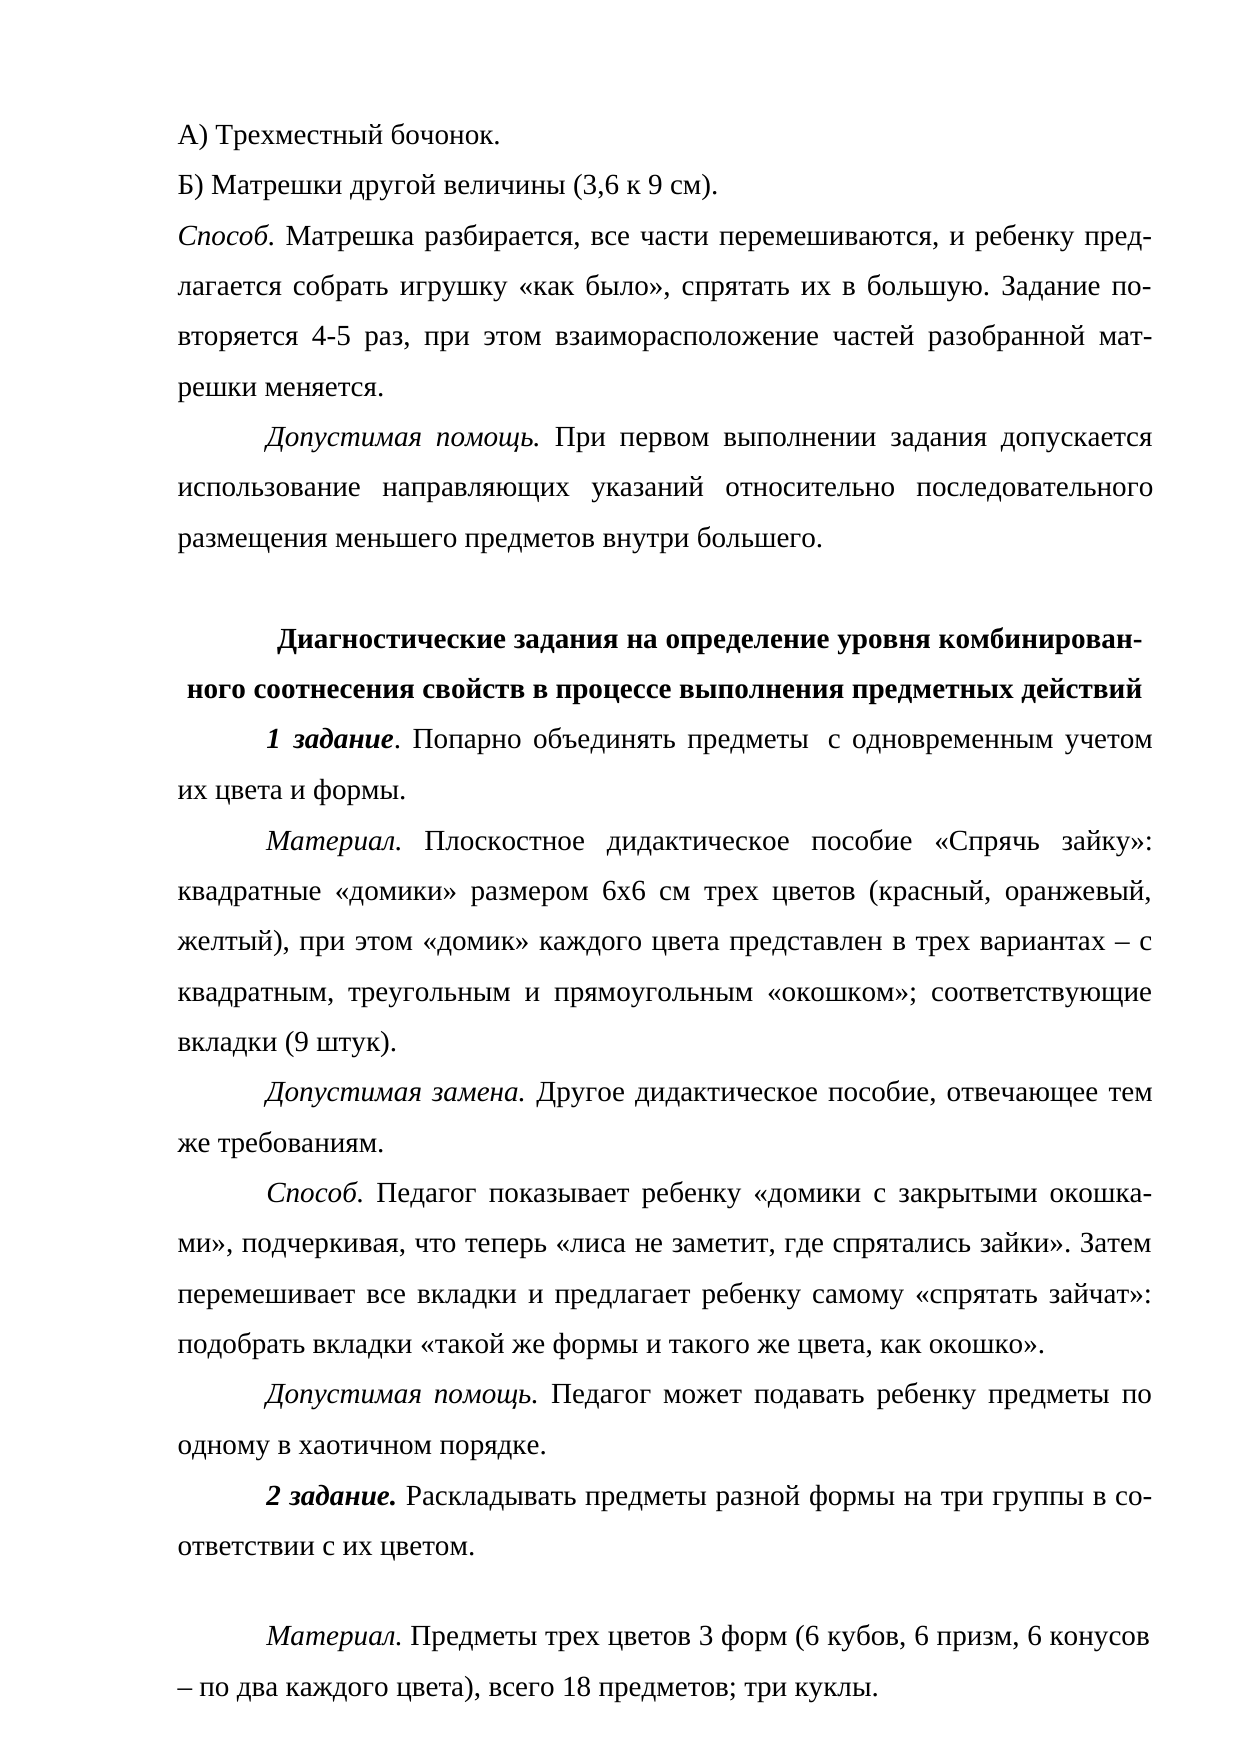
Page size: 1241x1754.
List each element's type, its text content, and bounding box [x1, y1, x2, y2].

text Допустимая замена. Другое дидактическое пособие, отвечающее тем же требованиям. [177, 1074, 1153, 1158]
text А) Трехместный бочонок. [177, 117, 1178, 151]
text Способ. Педагог показывает ребенку «домики с закрытыми окошка- ми», подчеркивая, что теперь «лиса не заметит, где спрятались зайки». Затем перемешивает все вкладки и предлагает ребенку самому «спрятать зайчат»: подобрать вкладки «такой же формы и такого же цвета, как окошко». [177, 1175, 1153, 1359]
text Б) Матрешки другой величины (3,6 к 9 см). [177, 167, 1178, 201]
text Допустимая помощь. При первом выполнении задания допускается использование направляющих указаний относительно последовательного размещения меньшего предметов внутри большего. [177, 419, 1153, 553]
list задание. Раскладывать предметы разной формы на три группы в со- ответствии с их цветом. [177, 1478, 1153, 1561]
text Способ. Матрешка разбирается, все части перемешиваются, и ребенку пред- лагается собрать игрушку «как было», спрятать их в большую. Задание по- вторяется 4-5 раз, при этом взаиморасположение частей разобранной мат- решки меняется. [177, 218, 1153, 402]
text Допустимая помощь. Педагог может подавать ребенку предметы по одному в хаотичном порядке. [177, 1376, 1153, 1461]
subtitle Диагностические задания на определение уровня комбинирован- ного соотнесения свойств в процессе выполнения предметных действий [187, 621, 1143, 705]
text – по два каждого цвета), всего 18 предметов; три куклы. [177, 1669, 1178, 1702]
list задание. Попарно объединять предметы с одновременным учетом их цвета и формы. [177, 722, 1153, 806]
text Материал. Плоскостное дидактическое пособие «Спрячь зайку»: квадратные «домики» размером 6x6 см трех цветов (красный, оранжевый, желтый), при этом «домик» каждого цвета представлен в трех вариантах – с квадратным, треугольным и прямоугольным «окошком»; соответствующие вкладки (9 штук). [177, 823, 1153, 1058]
text Материал. Предметы трех цветов 3 форм (6 кубов, 6 призм, 6 конусов [266, 1618, 1178, 1652]
